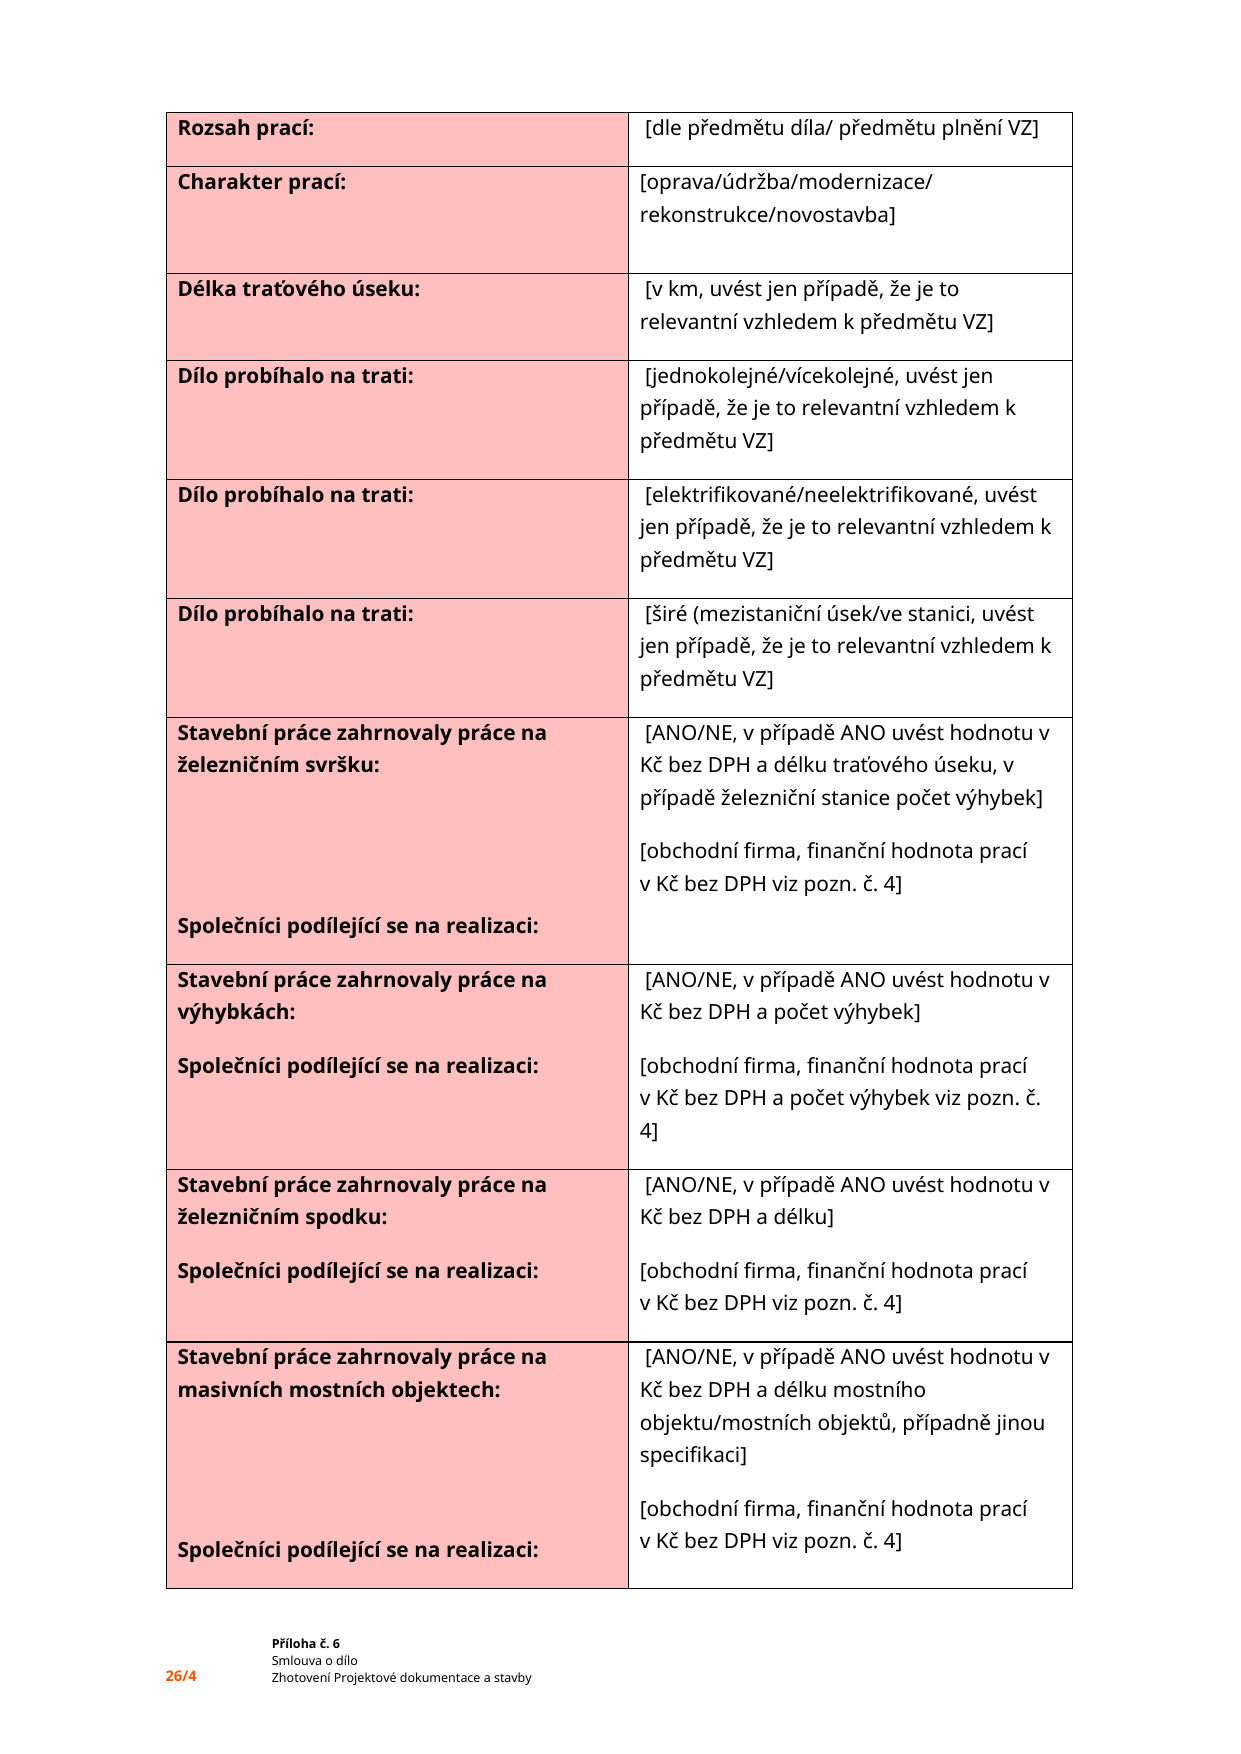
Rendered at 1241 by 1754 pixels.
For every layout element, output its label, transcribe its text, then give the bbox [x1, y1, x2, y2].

table_cell Stavební práce zahrnovaly práce na železničním svršku: Společníci podílející se na realizaci: [167, 718, 628, 964]
table_cell [ANO/NE, v případě ANO uvést hodnotu v Kč bez DPH a délku] [obchodní firma, finanční hodnota prací v Kč bez DPH viz pozn. č. 4] [629, 1170, 1072, 1341]
table_cell [v km, uvést jen případě, že je to relevantní vzhledem k předmětu VZ] [629, 274, 1072, 360]
table_cell Dílo probíhalo na trati: [167, 599, 628, 717]
table_cell [ANO/NE, v případě ANO uvést hodnotu v Kč bez DPH a počet výhybek] [obchodní firma, finanční hodnota prací v Kč bez DPH a počet výhybek viz pozn. č. 4] [629, 965, 1072, 1169]
table_cell Dílo probíhalo na trati: [167, 480, 628, 598]
table_cell Stavební práce zahrnovaly práce na výhybkách: Společníci podílející se na realizaci: [167, 965, 628, 1169]
table_cell Stavební práce zahrnovaly práce na železničním spodku: Společníci podílející se na realizaci: [167, 1170, 628, 1341]
table_cell [ANO/NE, v případě ANO uvést hodnotu v Kč bez DPH a délku traťového úseku, v případě železniční stanice počet výhybek] [obchodní firma, finanční hodnota prací v Kč bez DPH viz pozn. č. 4] [629, 718, 1072, 964]
table_cell Charakter prací: [167, 167, 628, 273]
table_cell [629, 1343, 1072, 1588]
table_cell [širé (mezistaniční úsek/ve stanici, uvést jen případě, že je to relevantní vzhledem k předmětu VZ] [629, 599, 1072, 717]
table_header Rozsah prací: [167, 113, 628, 166]
table_cell [elektrifikované/neelektrifikované, uvést jen případě, že je to relevantní vzhledem k předmětu VZ] [629, 480, 1072, 598]
table_cell [oprava/údržba/modernizace/rekonstrukce/novostavba] [629, 167, 1072, 273]
table_header [dle předmětu díla/ předmětu plnění VZ] [629, 113, 1072, 166]
table_cell Stavební práce zahrnovaly práce na masivních mostních objektech: Společníci podílející se na realizaci: [167, 1343, 628, 1588]
table_cell Délka traťového úseku: [167, 274, 628, 360]
table_cell [jednokolejné/vícekolejné, uvést jen případě, že je to relevantní vzhledem k předmětu VZ] [629, 361, 1072, 479]
table_cell Dílo probíhalo na trati: [167, 361, 628, 479]
